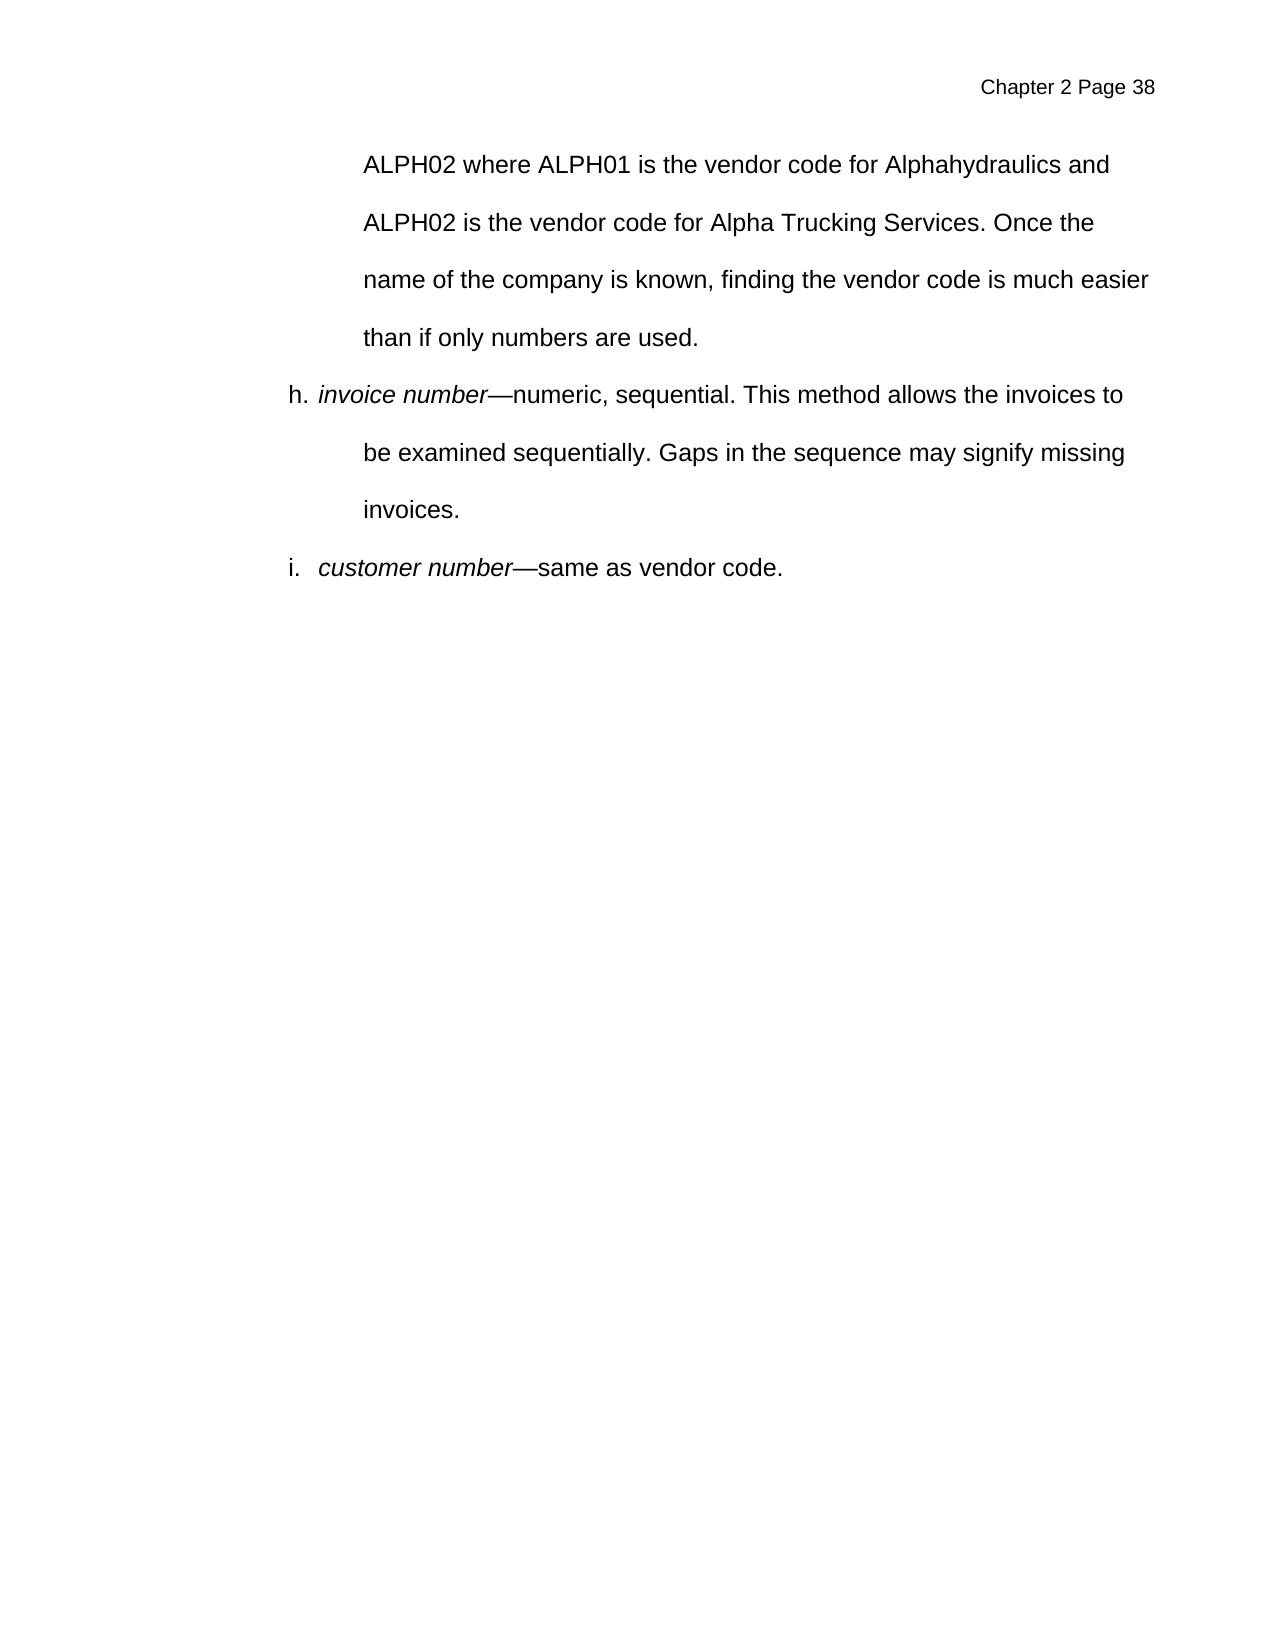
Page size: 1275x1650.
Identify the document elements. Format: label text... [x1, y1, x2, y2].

list h. invoice number—numeric, sequential. This method allows the invoices to be examined sequentially. Gaps in the sequence may signify missing invoices. [288, 380, 1155, 524]
list i. customer number—same as vendor code. [288, 552, 1155, 581]
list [288, 150, 1155, 351]
